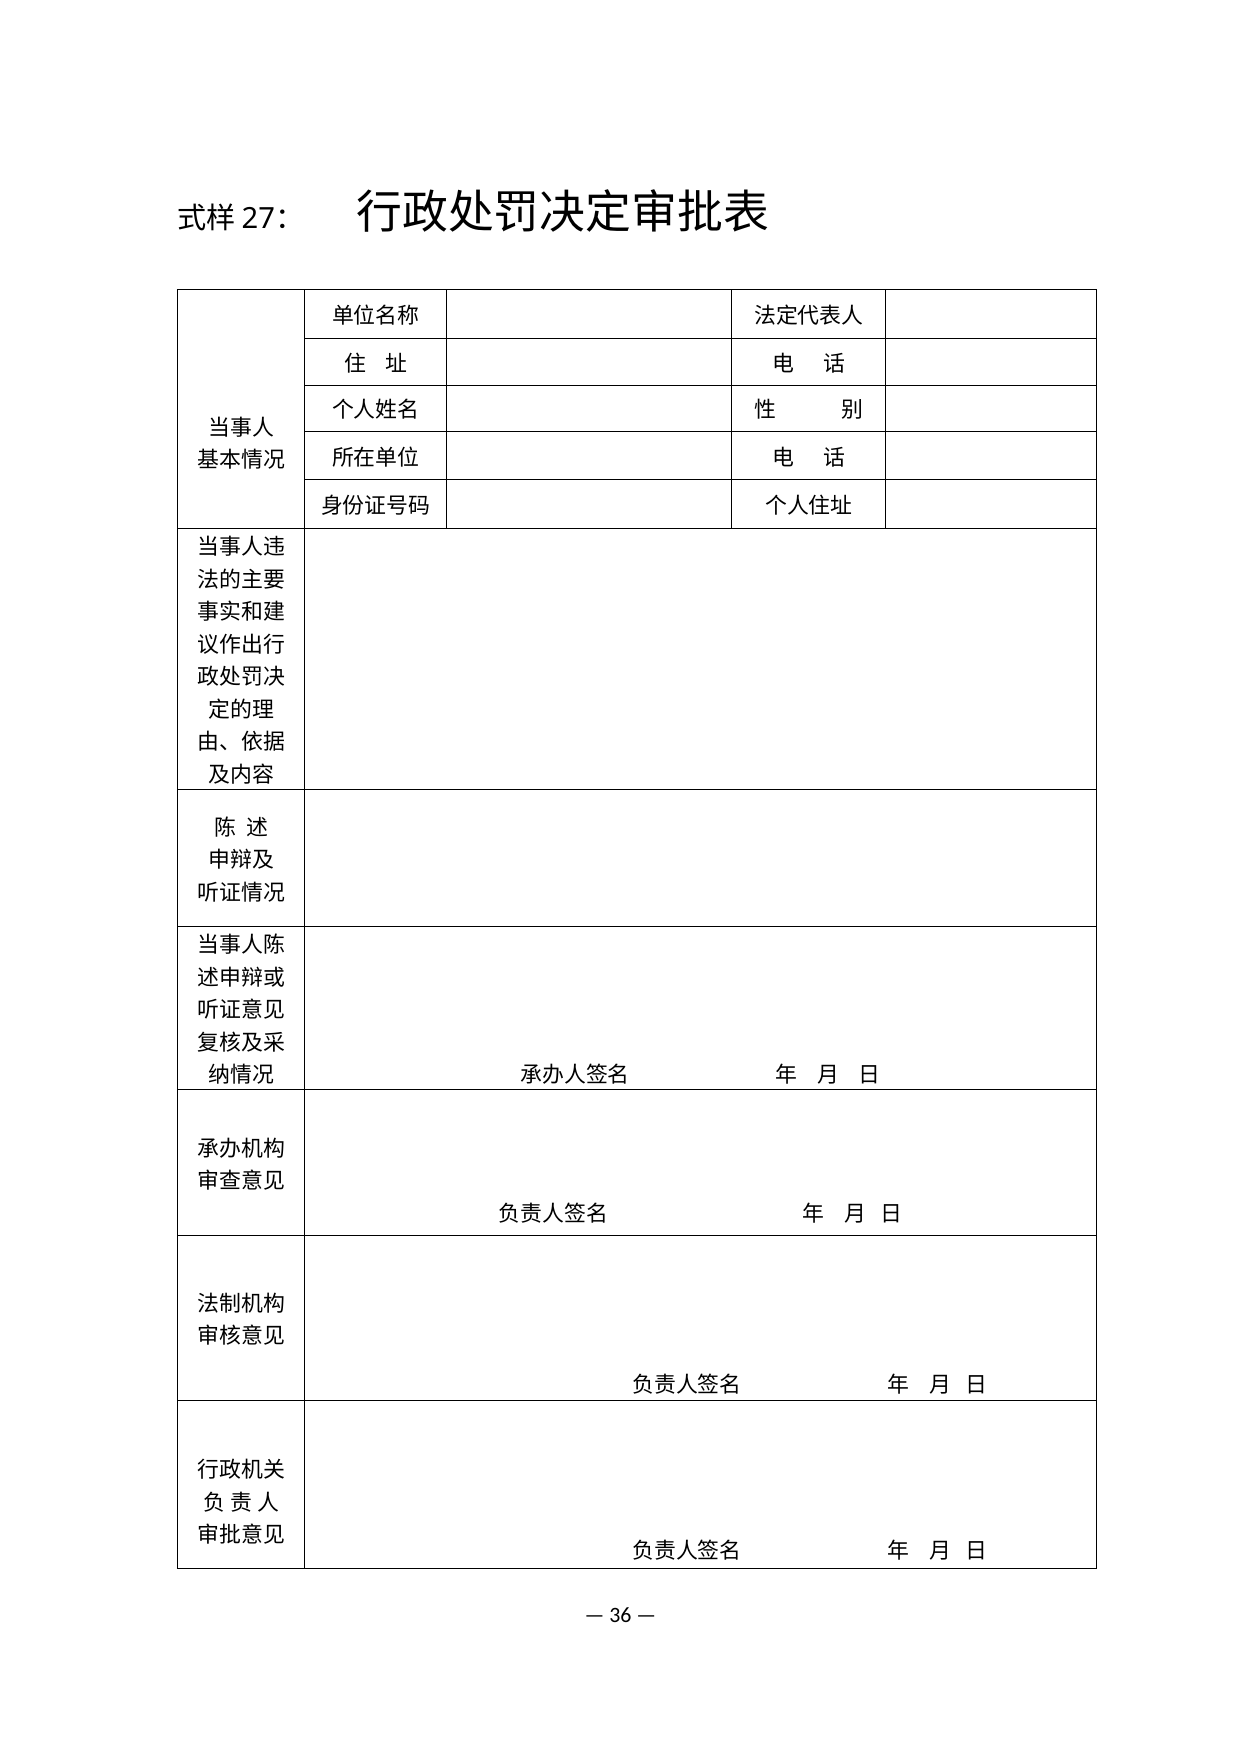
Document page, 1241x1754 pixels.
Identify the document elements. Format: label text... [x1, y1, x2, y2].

table_cell [886, 480, 1096, 528]
table_cell [447, 480, 731, 528]
table_header 当事人 基本情况 [178, 290, 304, 528]
table_cell [447, 432, 731, 479]
table_cell 电 话 [732, 432, 885, 479]
table_cell 个人姓名 [305, 386, 446, 431]
table_cell 承办机构 审查意见 [178, 1090, 304, 1235]
table_cell 法制机构审核意见 [178, 1236, 304, 1399]
table_cell [305, 529, 1096, 789]
table_header 法定代表人 [732, 290, 885, 337]
table_header 单位名称 [305, 290, 446, 337]
table_cell [305, 790, 1096, 926]
table_cell 身份证号码 [305, 480, 446, 528]
table_header [886, 290, 1096, 337]
table_cell 当事人违法的主要事实和建议作出行政处罚决定的理由、依据及内容 [178, 529, 304, 789]
text 式样27： 行政处罚决定审批表 [177, 159, 1063, 257]
table_cell 电 话 [732, 339, 885, 384]
table_cell 负责人签名 年 月 日 [305, 1236, 1096, 1399]
table_cell [886, 432, 1096, 479]
table_cell [886, 386, 1096, 431]
table_header [447, 290, 731, 337]
table_cell 承办人签名 年 月 日 [305, 927, 1096, 1089]
table_cell 性 别 [732, 386, 885, 431]
table_cell 负责人签名 年 月 日 [305, 1401, 1096, 1568]
table_cell 个人住址 [732, 480, 885, 528]
table_cell 行政机关负 责 人 审批意见 [178, 1401, 304, 1568]
table_cell 住 址 [305, 339, 446, 384]
table_cell 当事人陈述申辩或听证意见复核及采纳情况 [178, 927, 304, 1089]
table_cell 陈 述 申辩及 听证情况 [178, 790, 304, 926]
table_cell 所在单位 [305, 432, 446, 479]
table_cell [886, 339, 1096, 384]
table_cell 负责人签名 年 月 日 [305, 1090, 1096, 1235]
table_cell [447, 386, 731, 431]
table_cell [447, 339, 731, 384]
